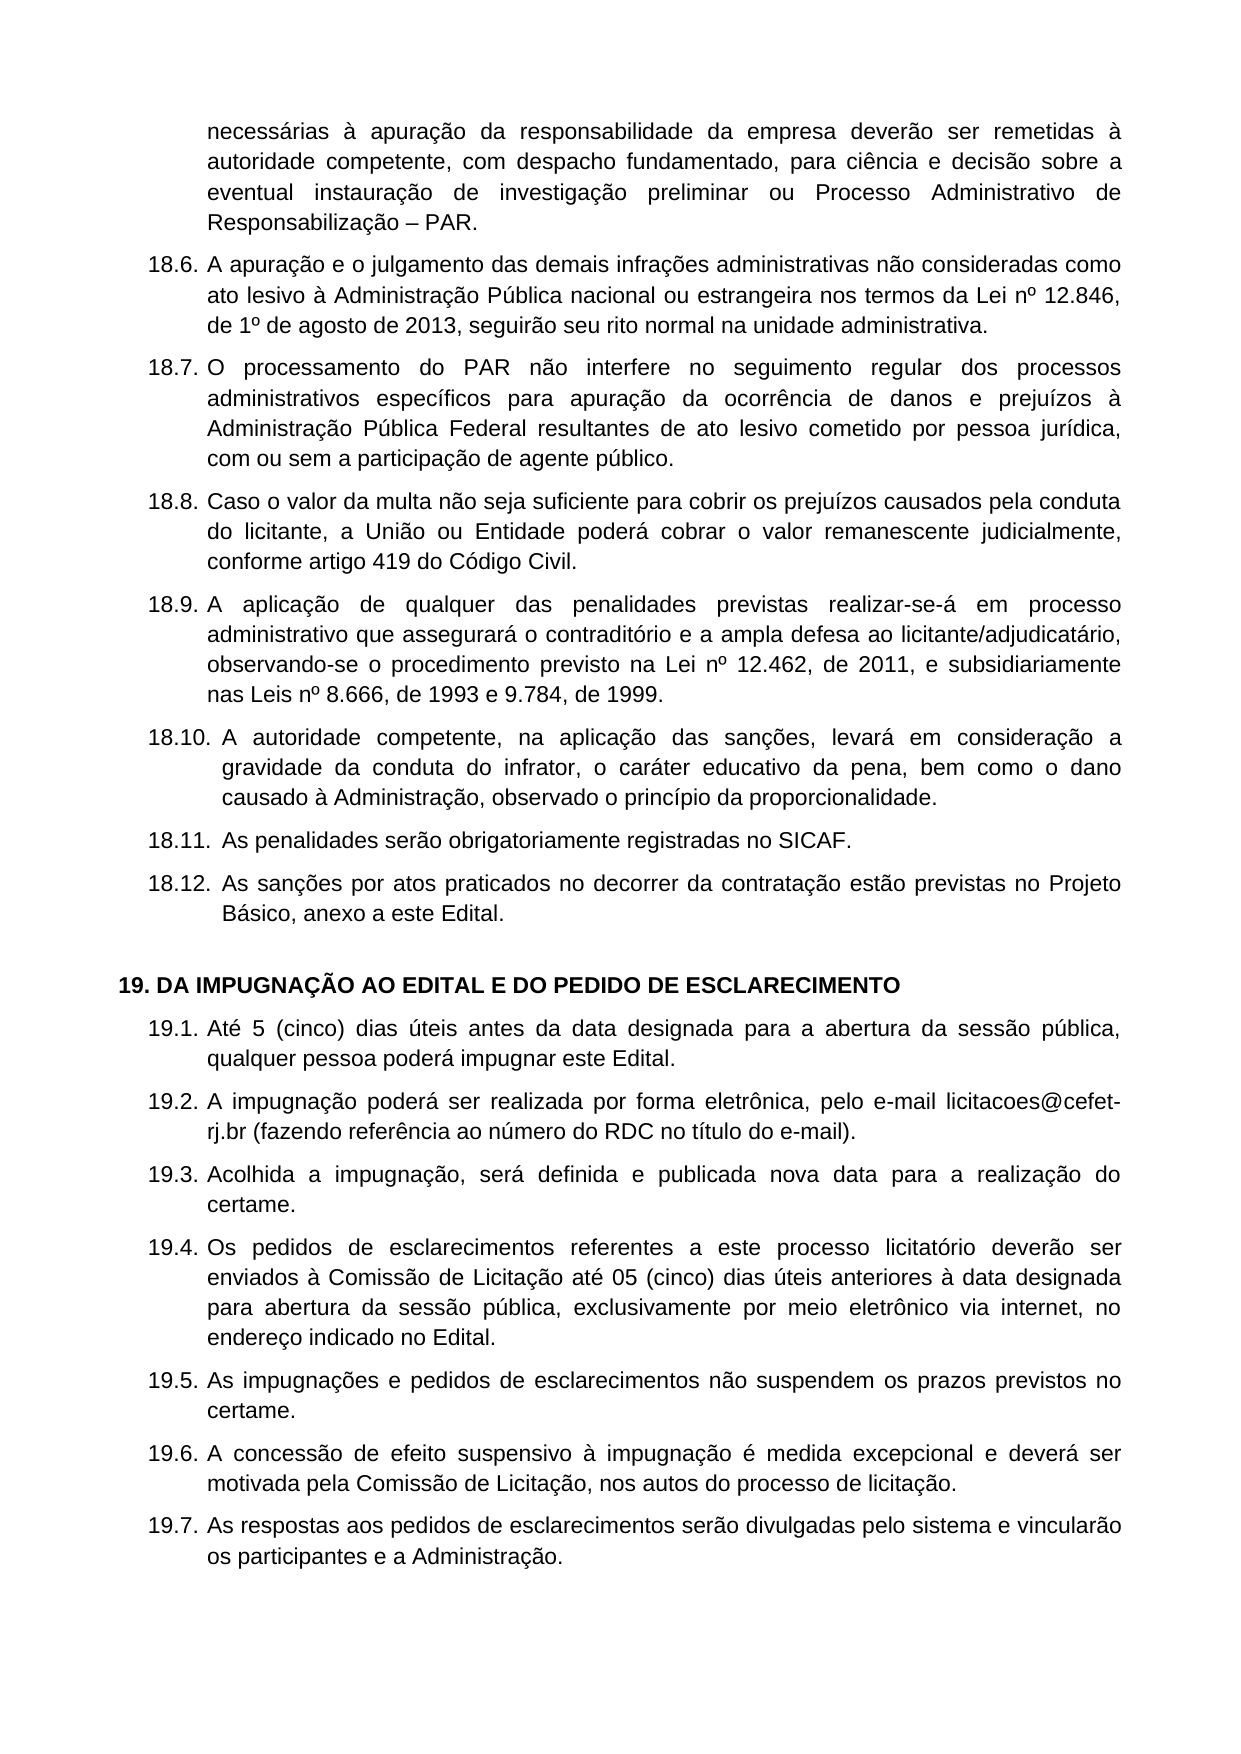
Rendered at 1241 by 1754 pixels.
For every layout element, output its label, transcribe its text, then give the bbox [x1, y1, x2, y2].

list Os pedidos de esclarecimentos referentes a este processo licitatório deverão ser enviados à Comissão de Licitação até 05 (cinco) dias úteis anteriores à data designada para abertura da sessão pública, exclusivamente por meio eletrônico via internet, no endereço indicado no Edital. [148, 1233, 1122, 1351]
list Caso o valor da multa não seja suficiente para cobrir os prejuízos causados pela conduta do licitante, a União ou Entidade poderá cobrar o valor remanescente judicialmente, conforme artigo 419 do Código Civil. [148, 488, 1122, 574]
list As sanções por atos praticados no decorrer da contratação estão previstas no Projeto Básico, anexo a este Edital. [148, 869, 1122, 926]
list Até 5 (cinco) dias úteis antes da data designada para a abertura da sessão pública, qualquer pessoa poderá impugnar este Edital. [148, 1015, 1122, 1072]
list Acolhida a impugnação, será definida e publicada nova data para a realização do certame. [148, 1161, 1122, 1217]
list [148, 118, 1122, 235]
text 19. DA IMPUGNAÇÃO AO EDITAL E DO PEDIDO DE ESCLARECIMENTO [118, 942, 1122, 999]
list A impugnação poderá ser realizada por forma eletrônica, pelo e-mail licitacoes@cefet-rj.br (fazendo referência ao número do RDC no título do e-mail). [148, 1088, 1122, 1144]
list As impugnações e pedidos de esclarecimentos não suspendem os prazos previstos no certame. [148, 1367, 1122, 1423]
list A aplicação de qualquer das penalidades previstas realizar-se-á em processo administrativo que assegurará o contraditório e a ampla defesa ao licitante/adjudicatário, observando-se o procedimento previsto na Lei nº 12.462, de 2011, e subsidiariamente nas Leis nº 8.666, de 1993 e 9.784, de 1999. [148, 591, 1122, 708]
list As penalidades serão obrigatoriamente registradas no SICAF. [148, 827, 1122, 853]
list O processamento do PAR não interfere no seguimento regular dos processos administrativos específicos para apuração da ocorrência de danos e prejuízos à Administração Pública Federal resultantes de ato lesivo cometido por pessoa jurídica, com ou sem a participação de agente público. [148, 354, 1122, 471]
list As respostas aos pedidos de esclarecimentos serão divulgadas pelo sistema e vincularão os participantes e a Administração. [148, 1512, 1122, 1602]
list A autoridade competente, na aplicação das sanções, levará em consideração a gravidade da conduta do infrator, o caráter educativo da pena, bem como o dano causado à Administração, observado o princípio da proporcionalidade. [148, 724, 1122, 811]
list A apuração e o julgamento das demais infrações administrativas não consideradas como ato lesivo à Administração Pública nacional ou estrangeira nos termos da Lei nº 12.846, de 1º de agosto de 2013, seguirão seu rito normal na unidade administrativa. [148, 251, 1122, 338]
list A concessão de efeito suspensivo à impugnação é medida excepcional e deverá ser motivada pela Comissão de Licitação, nos autos do processo de licitação. [148, 1439, 1122, 1496]
